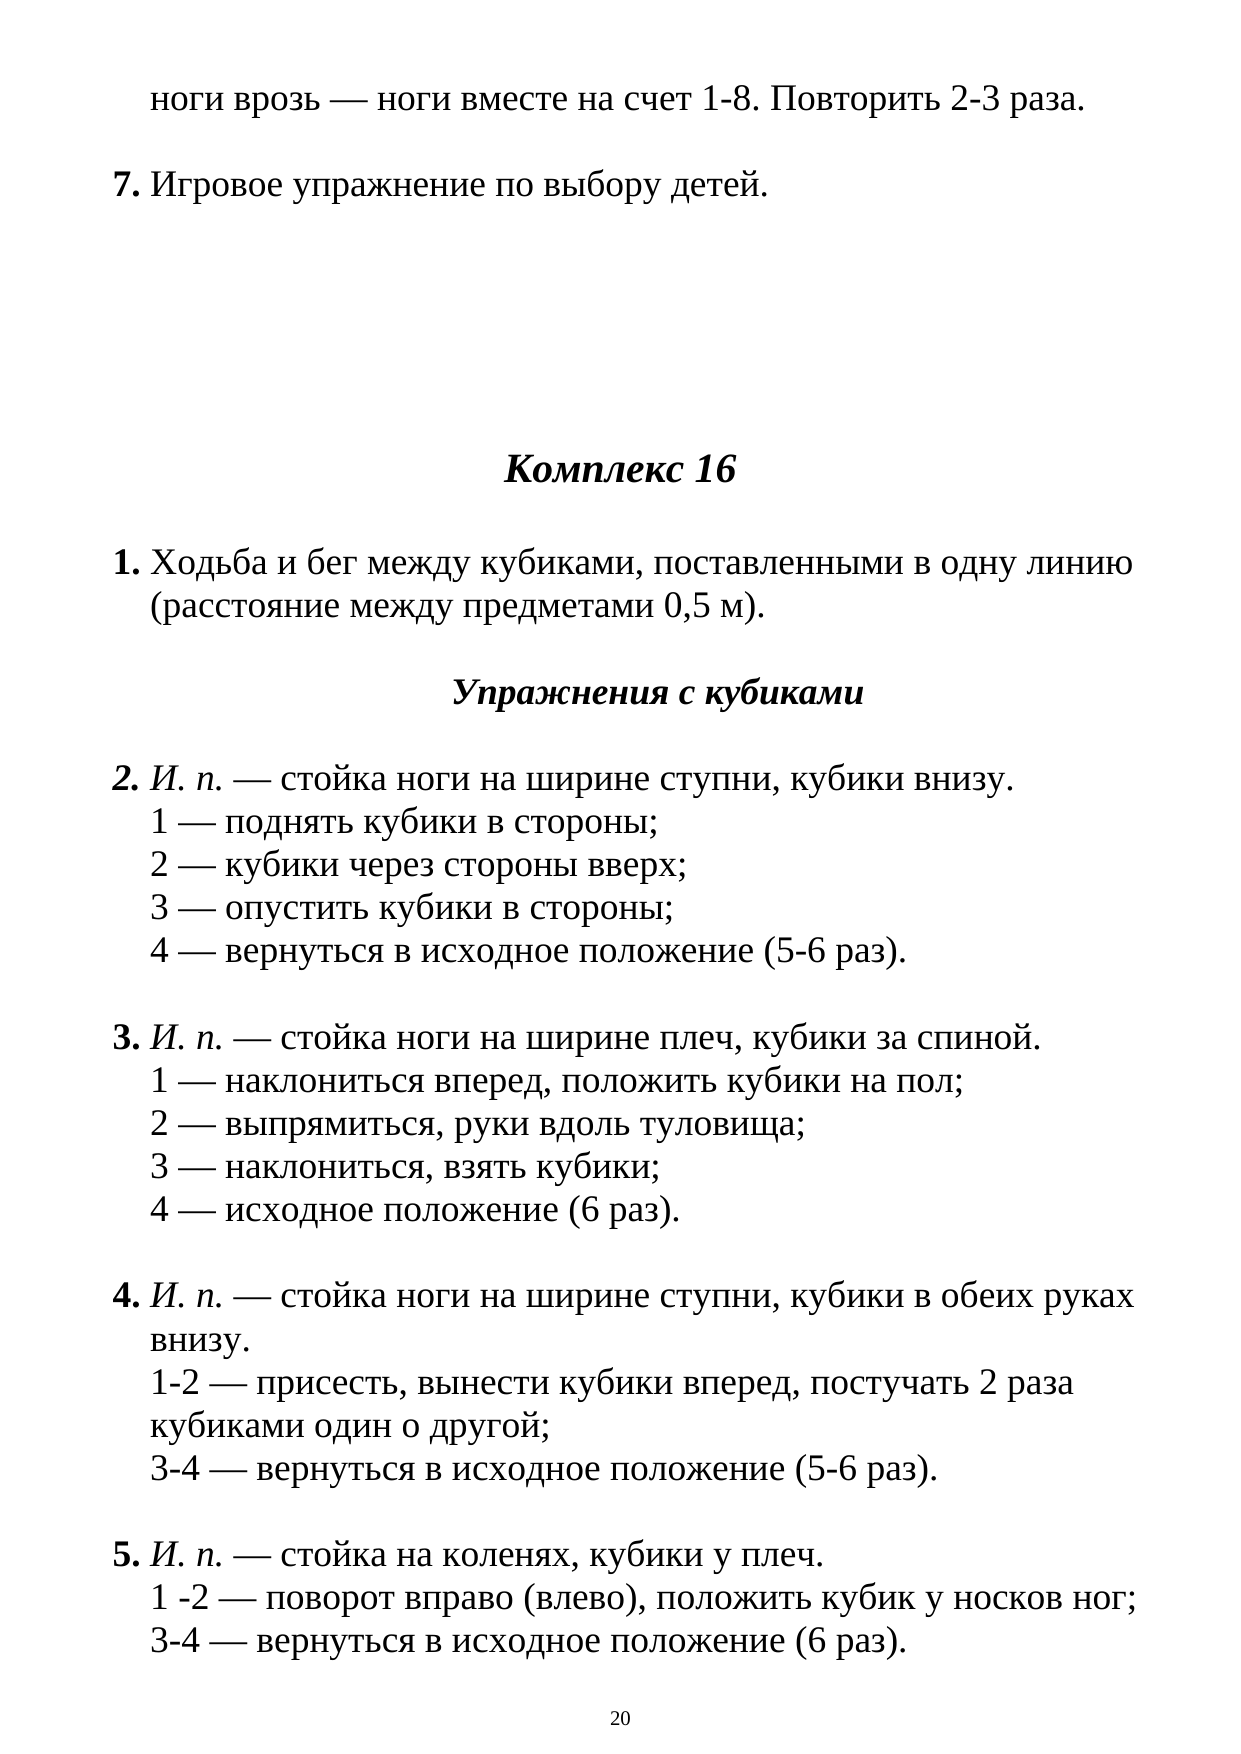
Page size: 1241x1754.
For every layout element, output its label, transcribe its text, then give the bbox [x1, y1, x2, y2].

text 1 -2 — поворот вправо (влево), положить кубик у носков ног; 3-4 — вернуться в исходное положение (6 раз). [150, 1575, 1165, 1661]
text 3-4 — вернуться в исходное положение (5-6 раз). [150, 1445, 1165, 1488]
text Упражнения с кубиками [150, 669, 1165, 712]
list Игровое упражнение по выбору детей. [112, 161, 1165, 204]
list Ходьба и бег между кубиками, поставленными в одну линию (расстояние между предметами 0,5 м). [112, 540, 1165, 626]
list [112, 75, 1165, 118]
text 4 — вернуться в исходное положение (5-6 раз). [150, 928, 1165, 971]
text 3 — опустить кубики в стороны; [150, 885, 1165, 928]
text 4 — исходное положение (6 раз). [150, 1187, 1165, 1230]
text 3 — наклониться, взять кубики; [150, 1143, 1165, 1187]
text 1-2 — присесть, вынести кубики вперед, постучать 2 раза кубиками один о другой; [150, 1359, 1165, 1445]
text 2 — кубики через стороны вверх; [150, 842, 1165, 885]
list И. п. — стойка ноги на ширине ступни, кубики в обеих руках внизу. [112, 1273, 1165, 1359]
list И. п. — стойка ноги на ширине ступни, кубики внизу. [112, 755, 1165, 798]
list И. п. — стойка на коленях, кубики у плеч. [112, 1532, 1165, 1575]
text 1 — поднять кубики в стороны; [150, 798, 1165, 842]
text 2 — выпрямиться, руки вдоль туловища; [150, 1100, 1165, 1143]
list И. п. — стойка ноги на ширине плеч, кубики за спиной. [112, 1014, 1165, 1057]
text Комплекс 16 [75, 444, 1165, 492]
text 1 — наклониться вперед, положить кубики на пол; [150, 1057, 1165, 1100]
